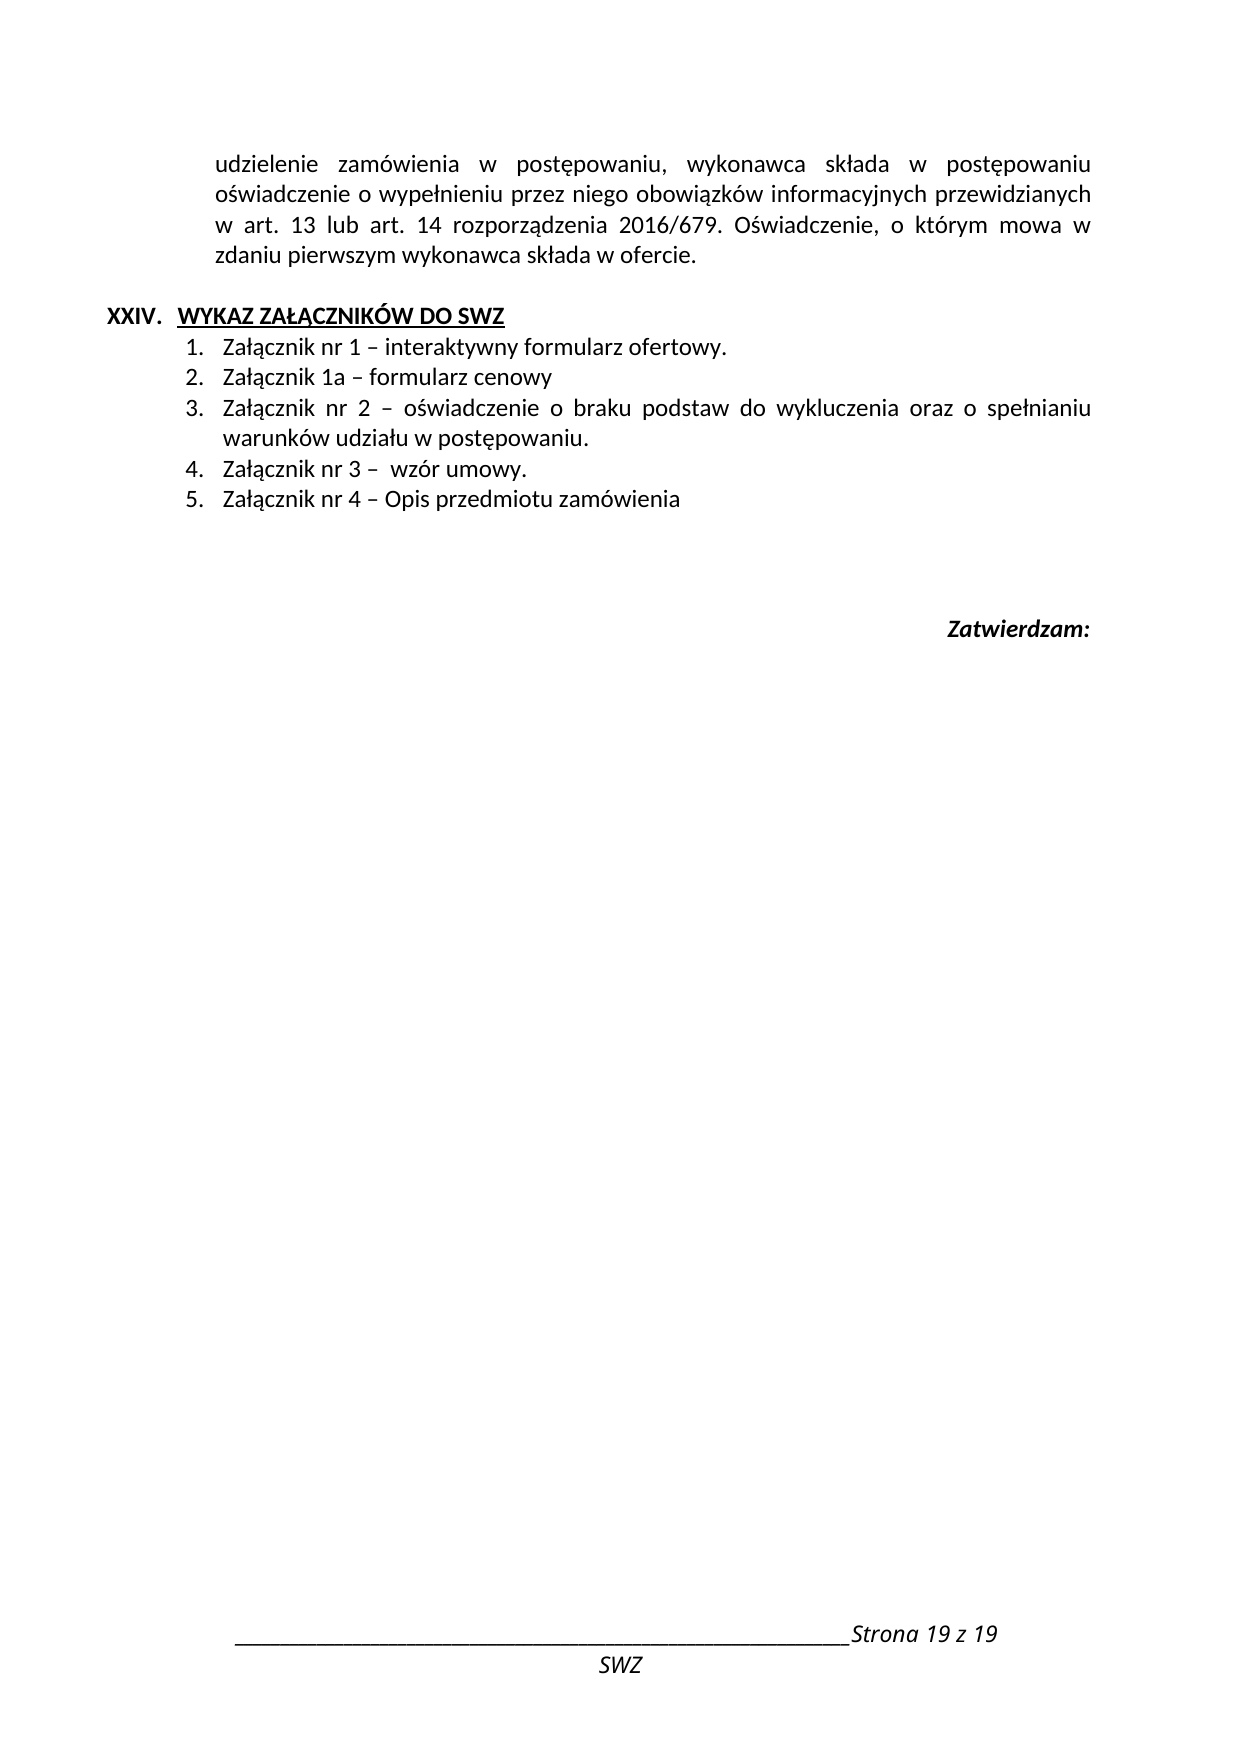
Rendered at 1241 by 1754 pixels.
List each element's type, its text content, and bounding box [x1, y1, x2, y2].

text Zatwierdzam: [148, 613, 1092, 644]
list Załącznik nr 3 – wzór umowy. [185, 453, 1092, 483]
list Załącznik 1a – formularz cenowy [185, 361, 1092, 392]
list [177, 148, 1092, 270]
list Załącznik nr 1 – interaktywny formularz ofertowy. [185, 331, 1092, 361]
list Załącznik nr 2 – oświadczenie o braku podstaw do wykluczenia oraz o spełnianiu warunków udziału w postępowaniu. [185, 392, 1092, 453]
list WYKAZ ZAŁĄCZNIKÓW DO SWZ [162, 300, 1092, 331]
list Załącznik nr 4 – Opis przedmiotu zamówienia [185, 483, 1092, 514]
